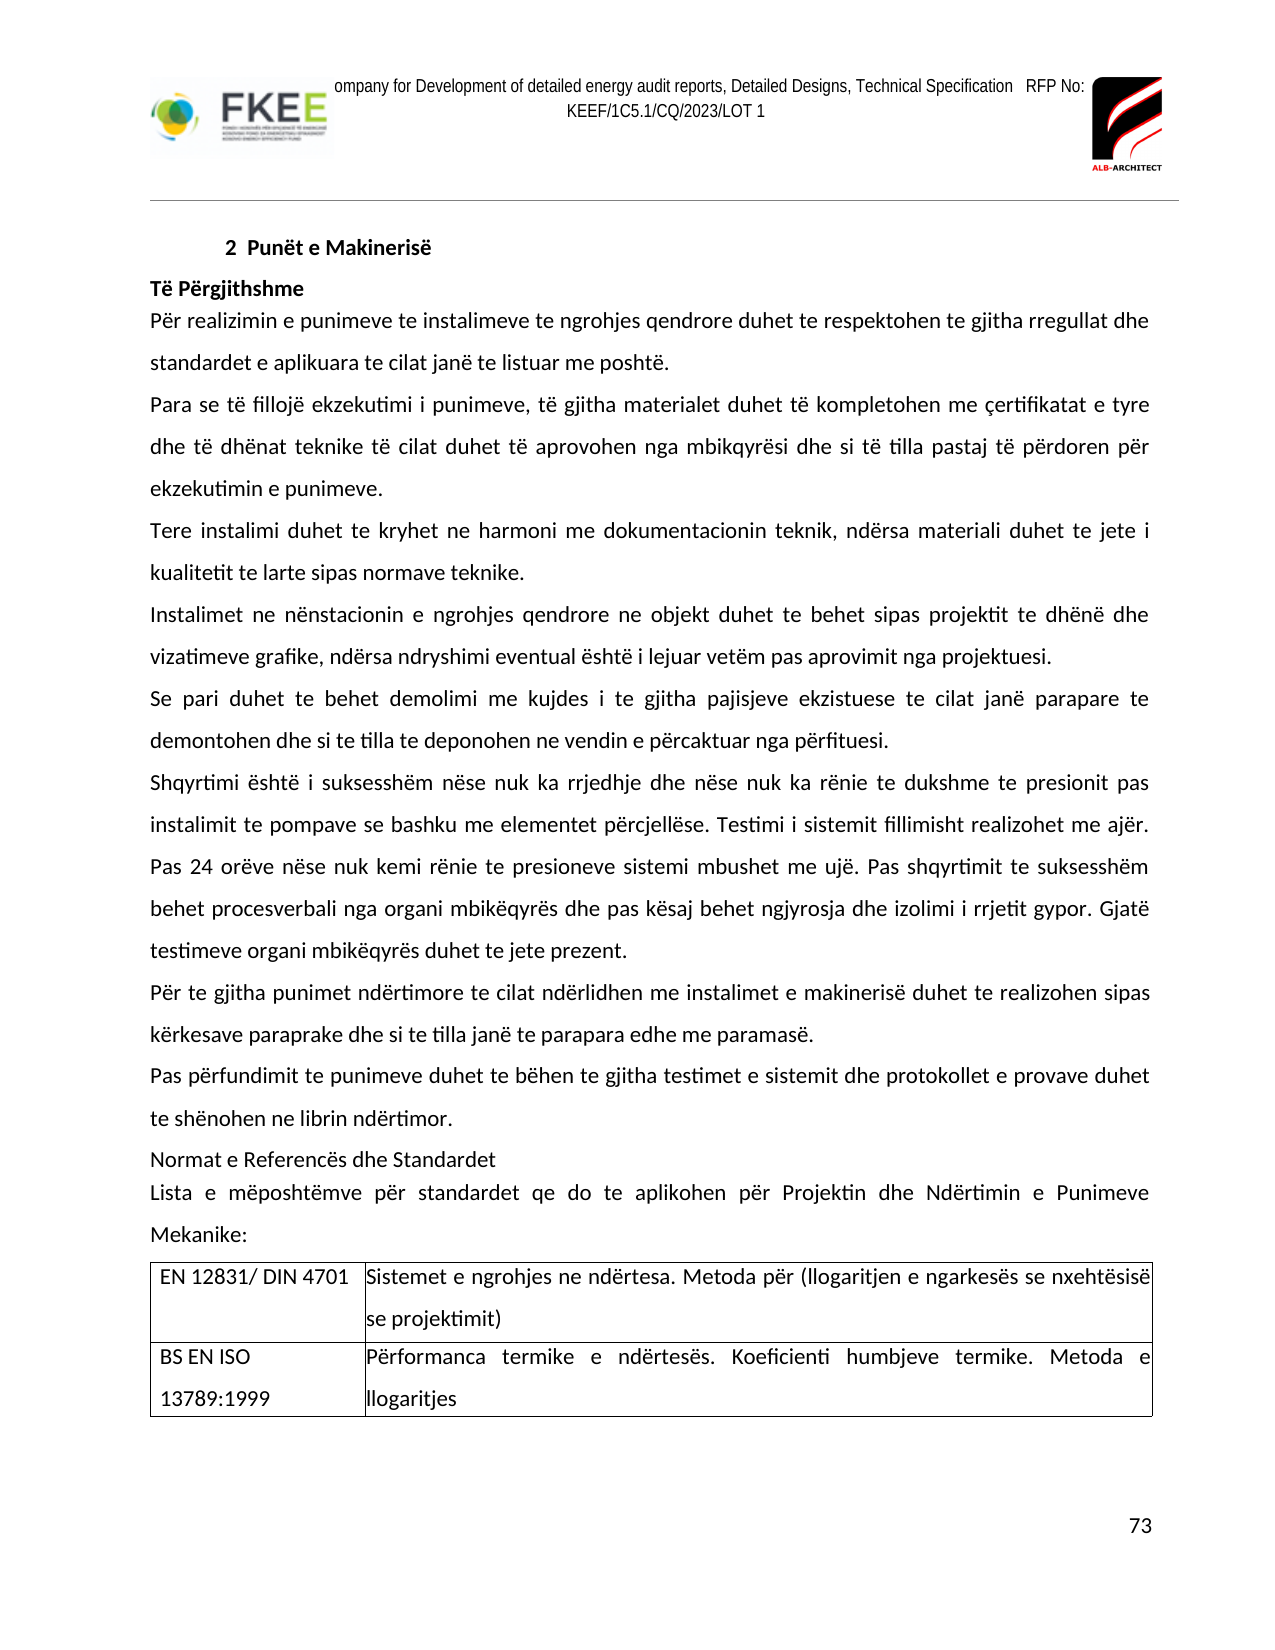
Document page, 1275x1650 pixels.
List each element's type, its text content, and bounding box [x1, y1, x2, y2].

table_cell Përformanca termike e ndërtesës. Koeficienti humbjeve termike. Metoda e llogaritjes [366, 1343, 1152, 1416]
picture [1091, 77, 1163, 172]
text Para se të fillojë ekzekutimi i punimeve, të gjitha materialet duhet të kompletohen me çertifikatat e tyre dhe të dhënat teknike të cilat duhet të aprovohen nga mbikqyrësi dhe si të tilla pastaj të përdoren për ekzekutimin e punimeve. [150, 390, 1152, 502]
picture [150, 77, 335, 159]
text Tere instalimi duhet te kryhet ne harmoni me dokumentacionin teknik, ndërsa materiali duhet te jete i kualitetit te larte sipas normave teknike. [150, 516, 1152, 586]
subtitle 2 Punët e Makinerisë [225, 233, 1152, 261]
text Lista e mëposhtëmve për standardet qe do te aplikohen për Projektin dhe Ndërtimin e Punimeve Mekanike: [150, 1178, 1152, 1248]
text Për te gjitha punimet ndërtimore te cilat ndërlidhen me instalimet e makinerisë duhet te realizohen sipas kërkesave paraprake dhe si te tilla janë te parapara edhe me paramasë. [150, 978, 1152, 1048]
text Normat e Referencës dhe Standardet [150, 1146, 1152, 1174]
table_cell BS EN ISO 13789:1999 [151, 1343, 365, 1416]
text Të Përgjithshme [150, 274, 1152, 302]
text Instalimet ne nënstacionin e ngrohjes qendrore ne objekt duhet te behet sipas projektit te dhënë dhe vizatimeve grafike, ndërsa ndryshimi eventual është i lejuar vetëm pas aprovimit nga projektuesi. [150, 600, 1152, 670]
text Shqyrtimi është i suksesshëm nëse nuk ka rrjedhje dhe nëse nuk ka rënie te dukshme te presionit pas instalimit te pompave se bashku me elementet përcjellëse. Testimi i sistemit fillimisht realizohet me ajër. Pas 24 orëve nëse nuk kemi rënie te presioneve sistemi mbushet me ujë. Pas shqyrtimit te suksesshëm behet procesverbali nga organi mbikëqyrës dhe pas kësaj behet ngjyrosja dhe izolimi i rrjetit gypor. Gjatë testimeve organi mbikëqyrës duhet te jete prezent. [150, 768, 1152, 964]
text Se pari duhet te behet demolimi me kujdes i te gjitha pajisjeve ekzistuese te cilat janë parapare te demontohen dhe si te tilla te deponohen ne vendin e përcaktuar nga përfituesi. [150, 684, 1152, 754]
table_header Sistemet e ngrohjes ne ndërtesa. Metoda për (llogaritjen e ngarkesës se nxehtësisë se projektimit) [366, 1263, 1152, 1342]
table_header EN 12831/ DIN 4701 [151, 1263, 365, 1342]
text Pas përfundimit te punimeve duhet te bëhen te gjitha testimet e sistemit dhe protokollet e provave duhet te shënohen ne librin ndërtimor. [150, 1062, 1152, 1132]
text Për realizimin e punimeve te instalimeve te ngrohjes qendrore duhet te respektohen te gjitha rregullat dhe standardet e aplikuara te cilat janë te listuar me poshtë. [150, 306, 1152, 376]
